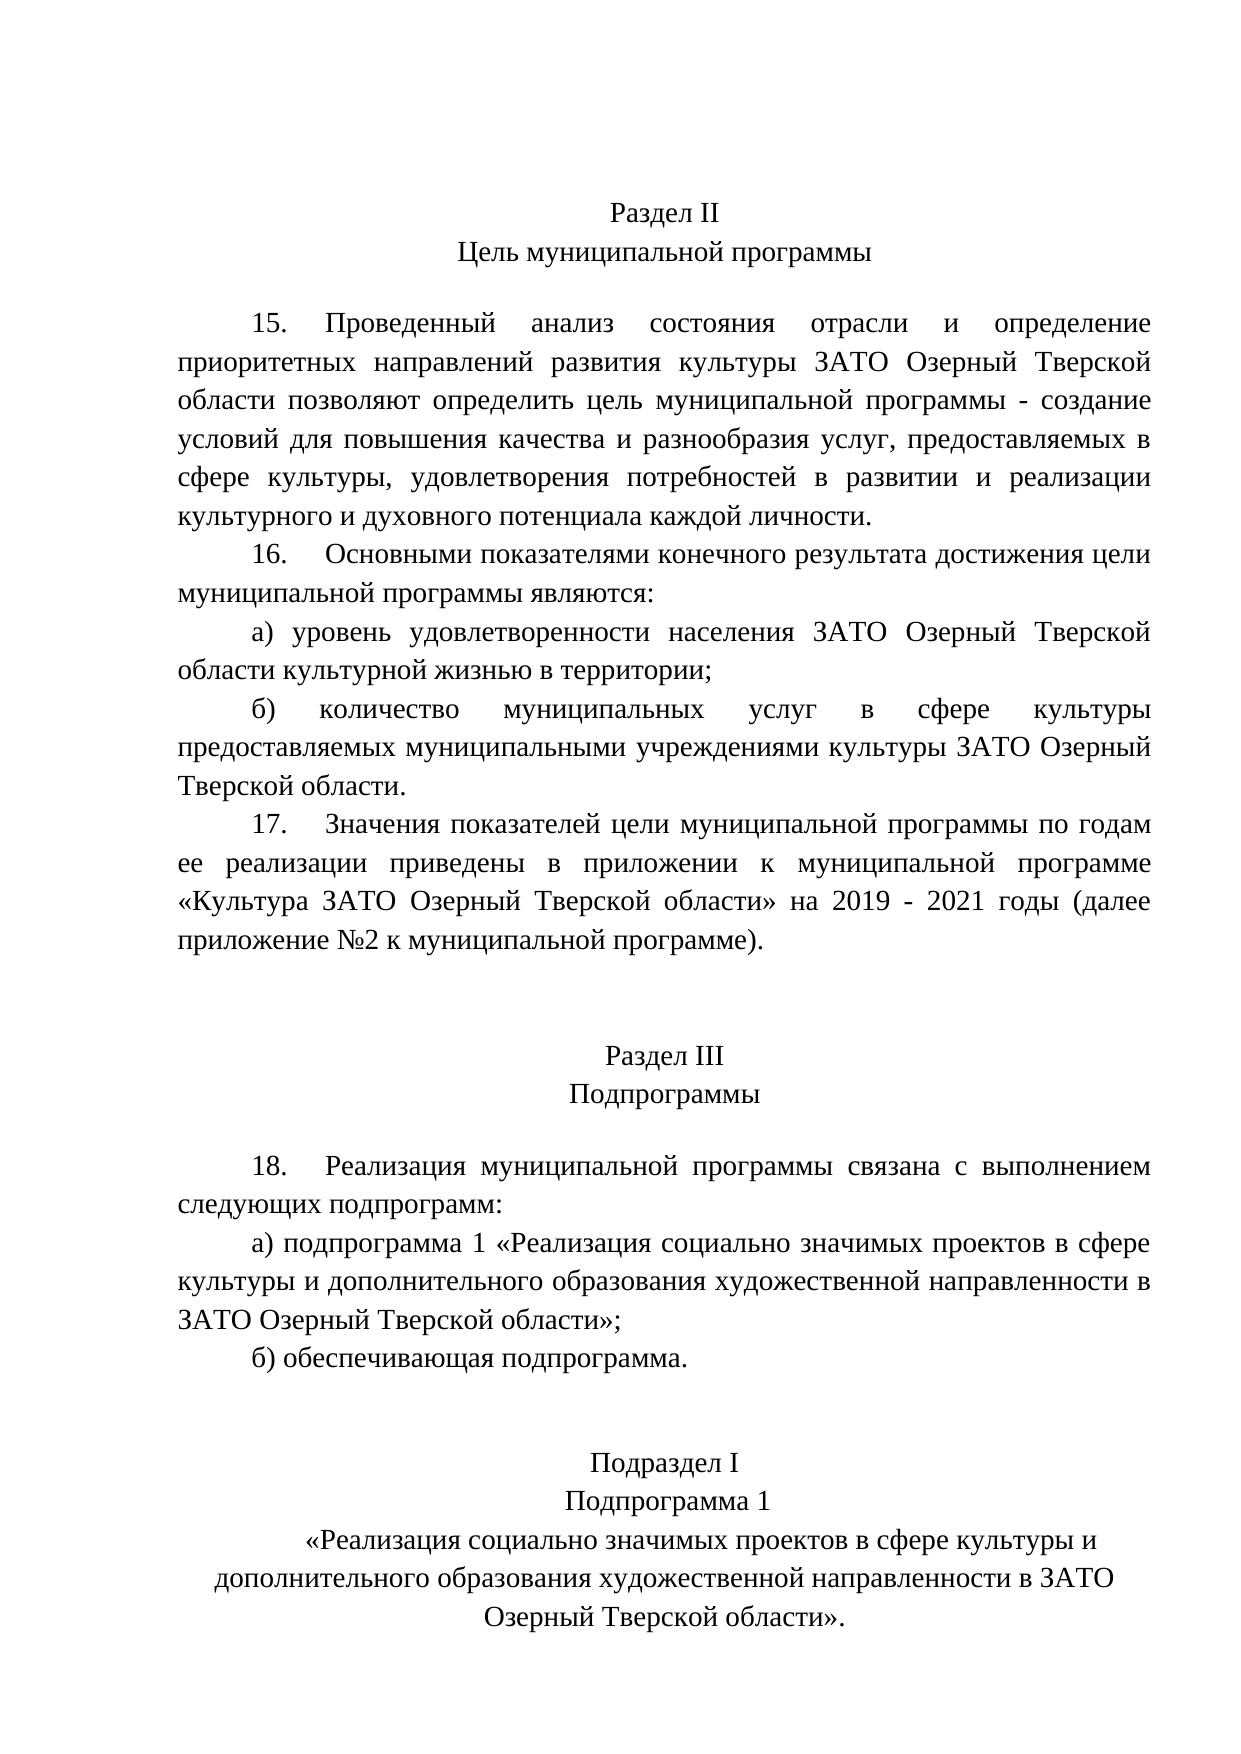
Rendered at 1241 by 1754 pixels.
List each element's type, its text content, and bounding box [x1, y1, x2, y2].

text б) количество муниципальных услуг в сфере культуры предоставляемых муниципальными учреждениями культуры ЗАТО Озерный Тверской области. [177, 691, 1152, 801]
text а) подпрограмма 1 «Реализация социально значимых проектов в сфере культуры и дополнительного образования художественной направленности в ЗАТО Озерный Тверской области»; [177, 1225, 1152, 1335]
text 16. Основными показателями конечного результата достижения цели муниципальной программы являются: [177, 537, 1152, 609]
text б) обеспечивающая подпрограмма. [177, 1340, 1152, 1374]
text 15. Проведенный анализ состояния отрасли и определение приоритетных направлений развития культуры ЗАТО Озерный Тверской области позволяют определить цель муниципальной программы - cоздание условий для повышения качества и разнообразия услуг, предоставляемых в сфере культуры, удовлетворения потребностей в развитии и реализации культурного и духовного потенциала каждой личности. [177, 305, 1152, 532]
text 18. Реализация муниципальной программы связана с выполнением следующих подпрограмм: [177, 1148, 1152, 1220]
text а) уровень удовлетворенности населения ЗАТО Озерный Тверской области культурной жизнью в территории; [177, 614, 1152, 686]
text Цель муниципальной программы [177, 234, 1152, 267]
text 17. Значения показателей цели муниципальной программы по годам ее реализации приведены в приложении к муниципальной программе «Культура ЗАТО Озерный Тверской области» на 2019 - 2021 годы (далее приложение №2 к муниципальной программе). [177, 806, 1152, 956]
text Подпрограмма 1 [177, 1483, 1152, 1517]
text Раздел II [177, 195, 1152, 229]
text «Реализация социально значимых проектов в сфере культуры и дополнительного образования художественной направленности в ЗАТО Озерный Тверской области». [177, 1522, 1152, 1633]
text Раздел III [177, 1038, 1152, 1071]
text Подпрограммы [177, 1076, 1152, 1110]
text Подраздел I [177, 1445, 1152, 1478]
